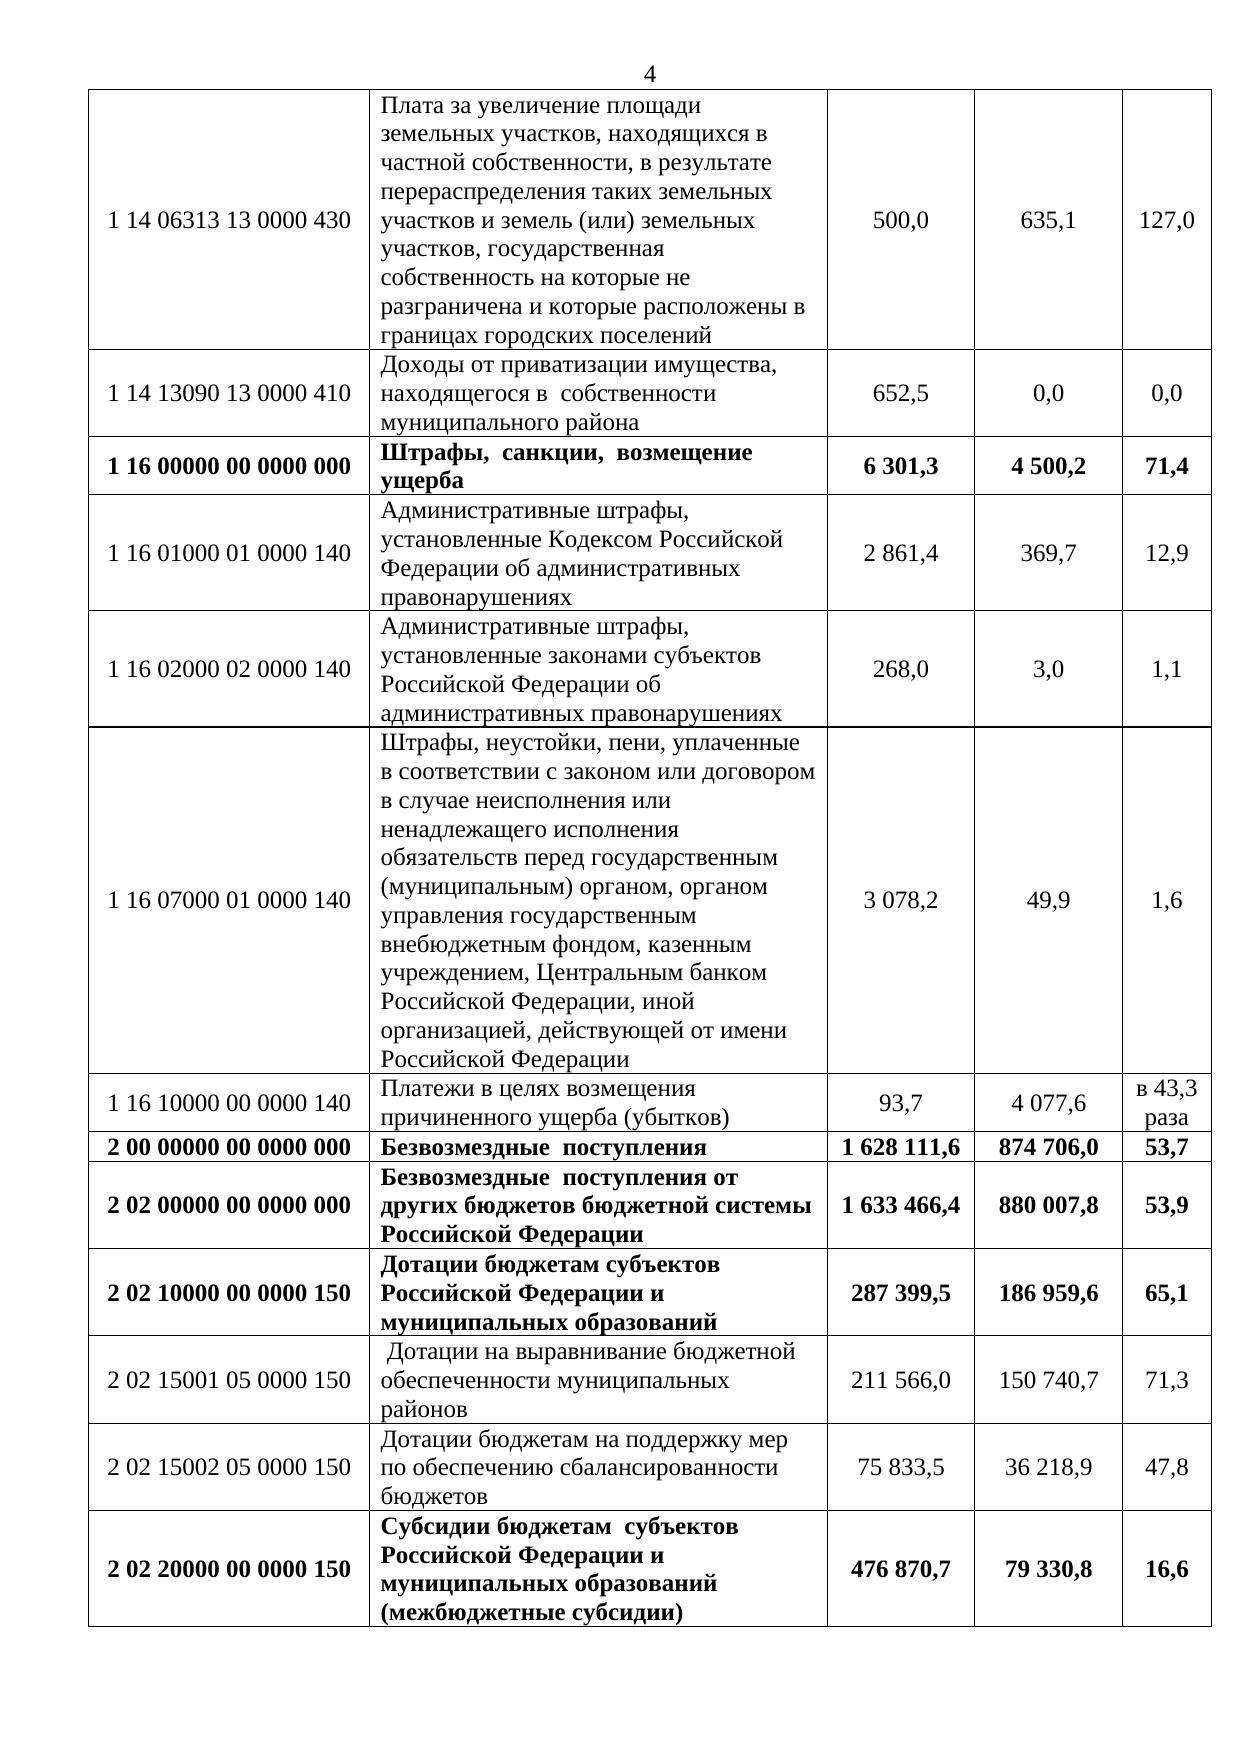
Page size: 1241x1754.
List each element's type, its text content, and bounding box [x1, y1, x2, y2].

table_cell Дотации бюджетам на поддержку мер по обеспечению сбалансированности бюджетов [370, 1424, 827, 1510]
table_cell 287 399,5 [828, 1249, 974, 1335]
table_cell 53,9 [1123, 1162, 1211, 1248]
table_cell Безвозмездные поступления [370, 1132, 827, 1161]
table_cell Дотации на выравнивание бюджетной обеспеченности муниципальных районов [370, 1336, 827, 1423]
table_cell 2 02 00000 00 0000 000 [89, 1162, 369, 1248]
table_cell 3,0 [975, 611, 1122, 726]
table_cell 79 330,8 [975, 1511, 1122, 1626]
table_cell 500,0 [828, 90, 974, 348]
table_cell 1 14 06313 13 0000 430 [89, 90, 369, 348]
table_cell 36 218,9 [975, 1424, 1122, 1510]
table_cell 71,4 [1123, 437, 1211, 494]
table_cell 211 566,0 [828, 1336, 974, 1423]
table_cell 1 628 111,6 [828, 1132, 974, 1161]
table_cell 4 500,2 [975, 437, 1122, 494]
table_cell 12,9 [1123, 495, 1211, 610]
table_cell 3 078,2 [828, 728, 974, 1072]
table_cell 635,1 [975, 90, 1122, 348]
table_cell 880 007,8 [975, 1162, 1122, 1248]
table_cell Субсидии бюджетам субъектов Российской Федерации и муниципальных образований (межбюджетные субсидии) [370, 1511, 827, 1626]
table_cell 93,7 [828, 1074, 974, 1131]
table_cell 2 02 10000 00 0000 150 [89, 1249, 369, 1335]
table_cell 2 02 15001 05 0000 150 [89, 1336, 369, 1423]
table_cell 16,6 [1123, 1511, 1211, 1626]
table_cell 1 16 00000 00 0000 000 [89, 437, 369, 494]
table_cell 0,0 [1123, 350, 1211, 436]
table_cell 150 740,7 [975, 1336, 1122, 1423]
table_cell 71,3 [1123, 1336, 1211, 1423]
table_cell в 43,3 раза [1123, 1074, 1211, 1131]
table_cell 75 833,5 [828, 1424, 974, 1510]
table_cell Платежи в целях возмещения причиненного ущерба (убытков) [370, 1074, 827, 1131]
table_cell 1,1 [1123, 611, 1211, 726]
table_cell 1,6 [1123, 728, 1211, 1072]
table_cell 4 077,6 [975, 1074, 1122, 1131]
table_cell 2 02 15002 05 0000 150 [89, 1424, 369, 1510]
table_cell 2 861,4 [828, 495, 974, 610]
table_cell 874 706,0 [975, 1132, 1122, 1161]
table_cell 186 959,6 [975, 1249, 1122, 1335]
table_cell 1 633 466,4 [828, 1162, 974, 1248]
table_cell 2 02 20000 00 0000 150 [89, 1511, 369, 1626]
table_cell Административные штрафы, установленные законами субъектов Российской Федерации об административных правонарушениях [370, 611, 827, 726]
table_cell Штрафы, санкции, возмещение ущерба [370, 437, 827, 494]
table_cell 53,7 [1123, 1132, 1211, 1161]
table_cell 268,0 [828, 611, 974, 726]
table_cell 49,9 [975, 728, 1122, 1072]
table_cell 0,0 [975, 350, 1122, 436]
table_cell 6 301,3 [828, 437, 974, 494]
table_cell Плата за увеличение площади земельных участков, находящихся в частной собственности, в результате перераспределения таких земельных участков и земель (или) земельных участков, государственная собственность на которые не разграничена и которые расположены в границах городских поселений [370, 90, 827, 348]
table_cell 47,8 [1123, 1424, 1211, 1510]
table_cell 1 16 01000 01 0000 140 [89, 495, 369, 610]
table_cell Дотации бюджетам субъектов Российской Федерации и муниципальных образований [370, 1249, 827, 1335]
table_cell 1 16 07000 01 0000 140 [89, 728, 369, 1072]
table_cell 652,5 [828, 350, 974, 436]
table_cell 1 16 10000 00 0000 140 [89, 1074, 369, 1131]
table_cell 1 14 13090 13 0000 410 [89, 350, 369, 436]
table_cell 1 16 02000 02 0000 140 [89, 611, 369, 726]
table_cell 476 870,7 [828, 1511, 974, 1626]
table_cell Административные штрафы, установленные Кодексом Российской Федерации об административных правонарушениях [370, 495, 827, 610]
table_cell 369,7 [975, 495, 1122, 610]
table_cell Штрафы, неустойки, пени, уплаченные в соответствии с законом или договором в случае неисполнения или ненадлежащего исполнения обязательств перед государственным (муниципальным) органом, органом управления государственным внебюджетным фондом, казенным учреждением, Центральным банком Российской Федерации, иной организацией, действующей от имени Российской Федерации [370, 728, 827, 1072]
table_cell 2 00 00000 00 0000 000 [89, 1132, 369, 1161]
table_cell Доходы от приватизации имущества, находящегося в собственности муниципального района [370, 350, 827, 436]
table_cell 127,0 [1123, 90, 1211, 348]
table_cell 65,1 [1123, 1249, 1211, 1335]
table_cell Безвозмездные поступления от других бюджетов бюджетной системы Российской Федерации [370, 1162, 827, 1248]
